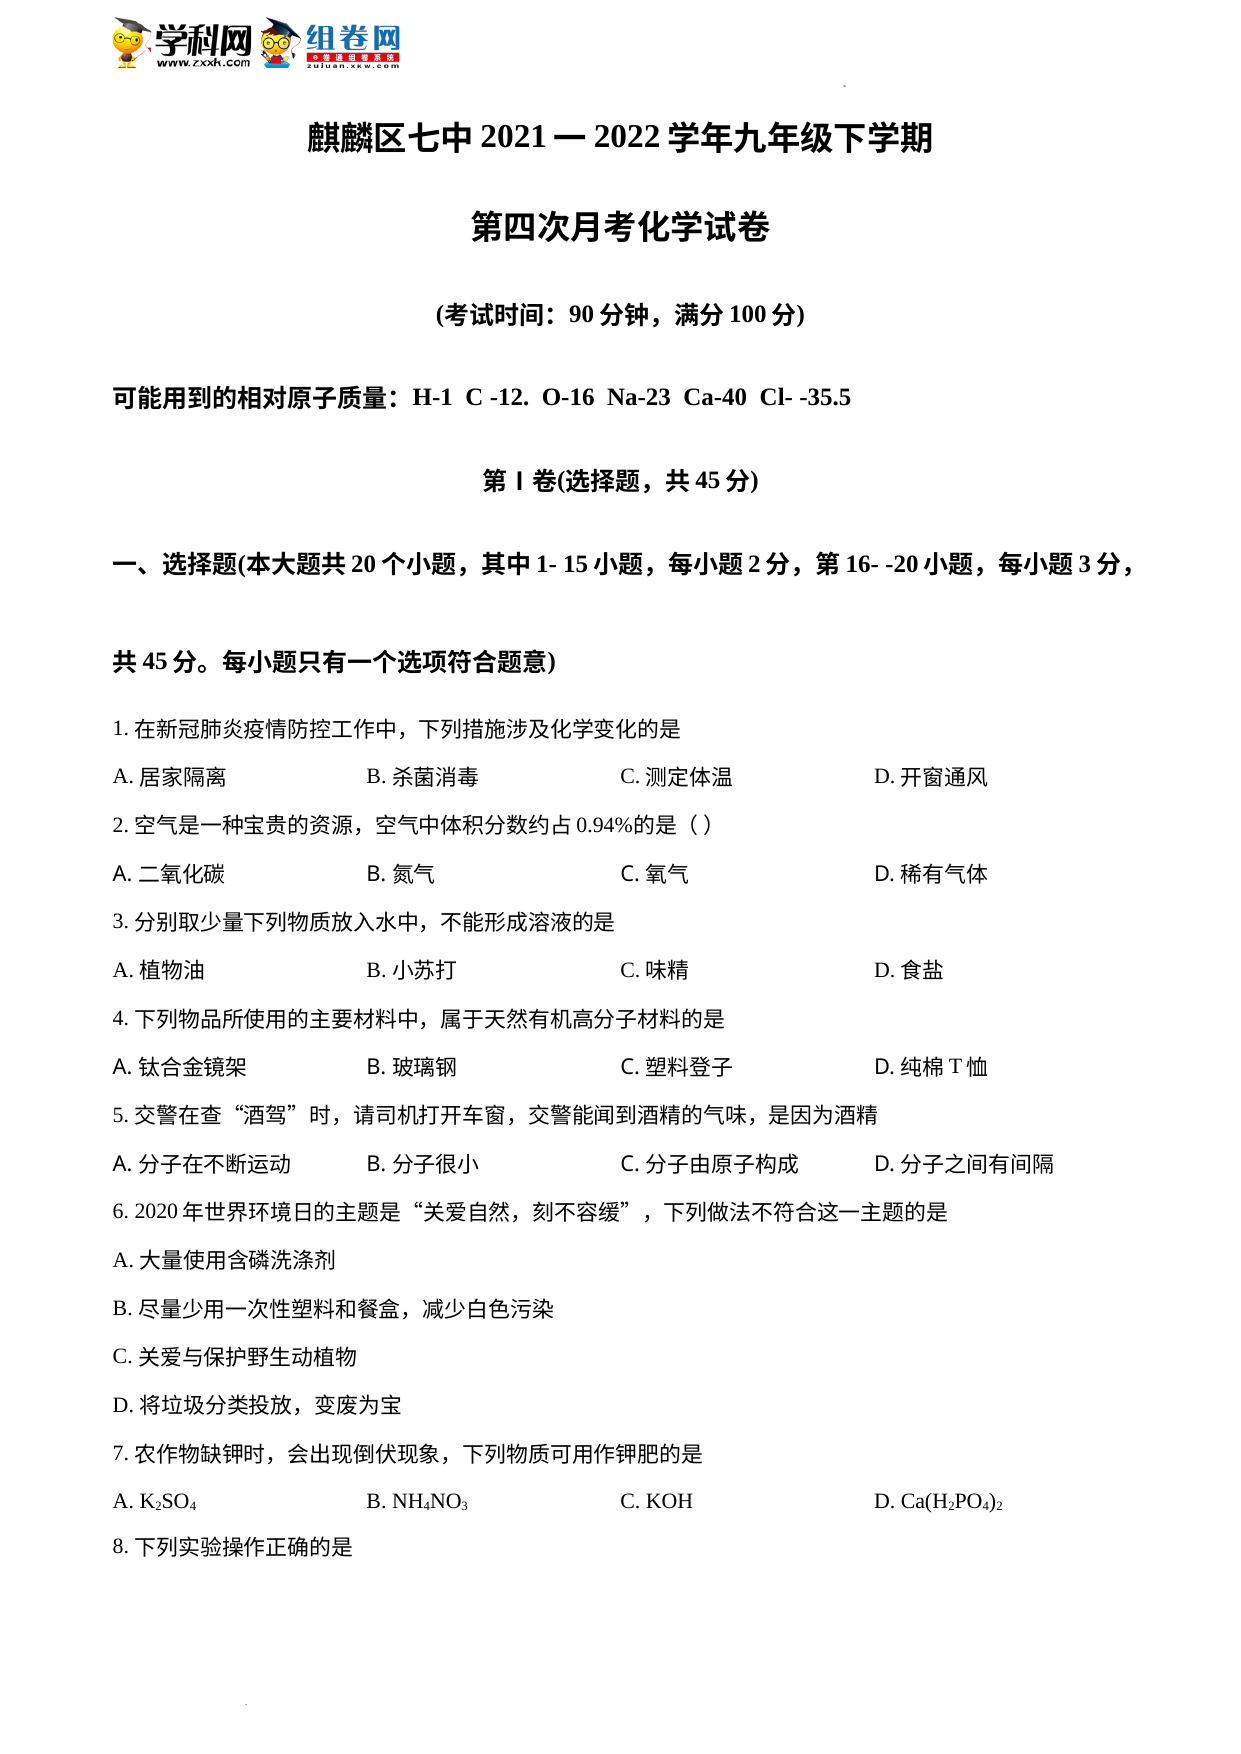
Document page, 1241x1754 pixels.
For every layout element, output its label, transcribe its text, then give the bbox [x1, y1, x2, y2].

picture [260, 17, 400, 68]
text D. 将垃圾分类投放，变废为宝 [112, 1388, 1128, 1420]
text A. 大量使用含磷洗涤剂 [112, 1243, 1128, 1275]
text (考试时间：90分钟，满分100分) [112, 281, 1128, 346]
text 3. 分别取少量下列物质放入水中，不能形成溶液的是 [112, 904, 1128, 937]
text 第四次月考化学试卷 [112, 192, 1128, 257]
text C. 关爱与保护野生动植物 [112, 1339, 1128, 1372]
text 第Ⅰ卷(选择题，共45分) [112, 447, 1128, 512]
text A. 二氧化碳 B. 氮气 C. 氧气 D. 稀有气体 [112, 856, 1128, 889]
text 2. 空气是一种宝贵的资源，空气中体积分数约占0.94%的是（ ） [112, 808, 1128, 840]
text 1. 在新冠肺炎疫情防控工作中，下列措施涉及化学变化的是 [112, 711, 1128, 744]
text 6. 2020年世界环境日的主题是“关爱自然，刻不容缓”，下列做法不符合这一主题的是 [112, 1194, 1128, 1227]
text A. 分子在不断运动 B. 分子很小 C. 分子由原子构成 D. 分子之间有间隔 [112, 1146, 1128, 1179]
text 4. 下列物品所使用的主要材料中，属于天然有机高分子材料的是 [112, 1001, 1128, 1034]
text 8. 下列实验操作正确的是 [112, 1530, 1128, 1562]
text B. 尽量少用一次性塑料和餐盒，减少白色污染 [112, 1291, 1128, 1324]
text 一、选择题(本大题共20个小题，其中1- 15小题，每小题2分，第16- -20小题，每小题3分，共45分。每小题只有一个选项符合题意) [112, 531, 1128, 693]
text 5. 交警在查“酒驾”时，请司机打开车窗，交警能闻到酒精的气味，是因为酒精 [112, 1098, 1128, 1130]
text A. K2SO4 B. NH4NO3 C. KOH D. Ca(H2PO4)2 [112, 1484, 1128, 1517]
text 麒麟区七中2021一2022学年九年级下学期 [112, 103, 1128, 168]
text 7. 农作物缺钾时，会出现倒伏现象，下列物质可用作钾肥的是 [112, 1436, 1128, 1469]
text A. 钛合金镜架 B. 玻璃钢 C. 塑料登子 D. 纯棉T恤 [112, 1049, 1128, 1082]
text 可能用到的相对原子质量：H-1 C -12. O-16 Na-23 Ca-40 Cl- -35.5 [112, 364, 1128, 429]
picture [112, 17, 252, 68]
text A. 居家隔离 B. 杀菌消毒 C. 测定体温 D. 开窗通风 [112, 759, 1128, 792]
text A. 植物油 B. 小苏打 C. 味精 D. 食盐 [112, 953, 1128, 985]
